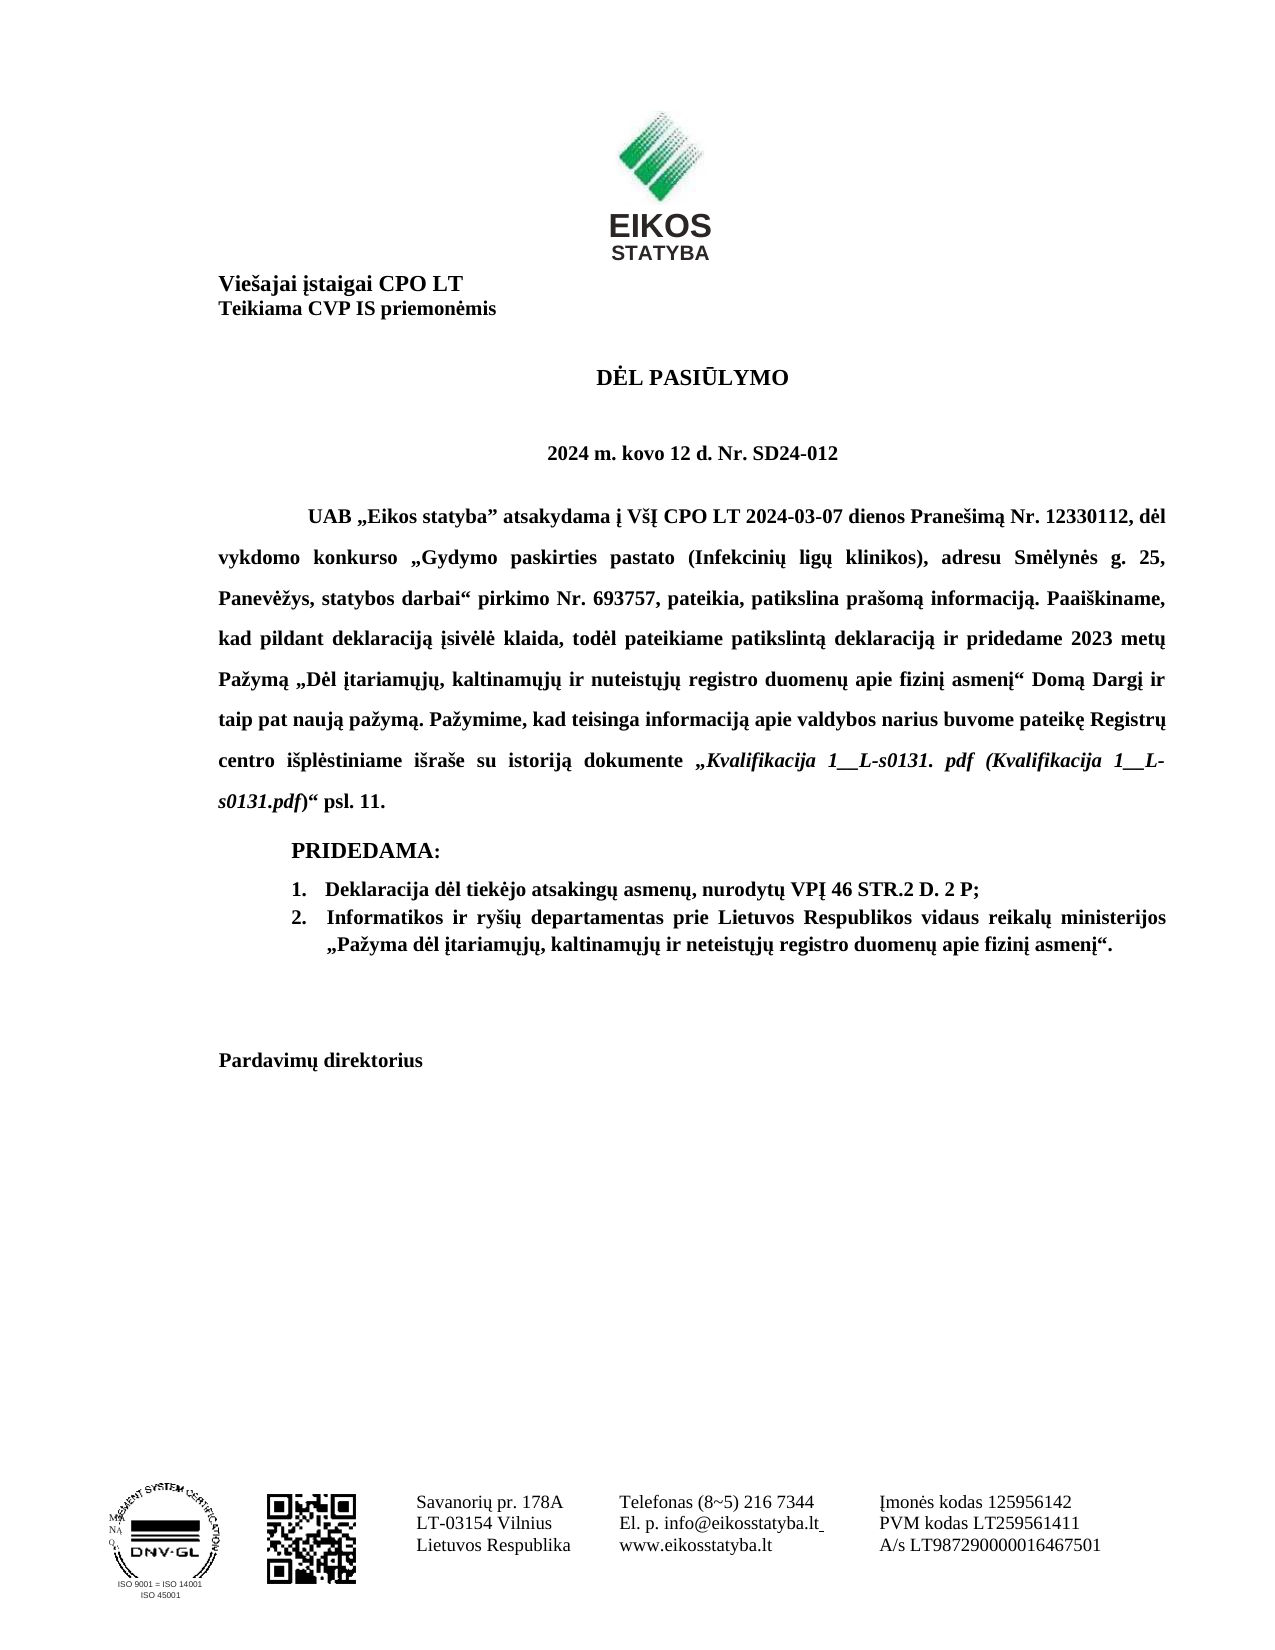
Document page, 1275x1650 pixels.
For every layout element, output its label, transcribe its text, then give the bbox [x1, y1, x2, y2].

picture [262, 1490, 359, 1588]
text Pardavimų direktorius [219, 1048, 423, 1072]
text STATYBA [606, 244, 714, 263]
text DĖL PASIŪLYMO [218, 364, 1167, 390]
text UAB „Eikos statyba” atsakydama į VšĮ CPO LT 2024-03-07 dienos Pranešimą Nr. 12330112, dėl vykdomo konkurso „Gydymo paskirties pastato (Infekcinių ligų klinikos), adresu Smėlynės g. 25, Panevėžys, statybos darbai“ pirkimo Nr. 693757, pateikia, patikslina prašomą informaciją. Paaiškiname, kad pildant deklaraciją įsivėlė klaida, todėl pateikiame patikslintą deklaraciją ir pridedame 2023 metų Pažymą „Dėl įtariamųjų, kaltinamųjų ir nuteistųjų registro duomenų apie fizinį asmenį“ Domą Dargį ir taip pat naują pažymą. Pažymime, kad teisinga informaciją apie valdybos narius buvome pateikę Registrų centro išplėstiniame išraše su istoriją dokumente „Kvalifikacija 1__L-s0131. pdf (Kvalifikacija 1__L-s0131.pdf)“ psl. 11. [218, 504, 1167, 813]
text MANąq [109, 1512, 126, 1548]
text EIKOS [606, 206, 714, 244]
picture [615, 111, 706, 205]
text 2024 m. kovo 12 d. Nr. SD24-012 [218, 441, 1167, 465]
list Informatikos ir ryšių departamentas prie Lietuvos Respublikos vidaus reikalų ministerijos „Pažyma dėl įtariamųjų, kaltinamųjų ir neteistųjų registro duomenų apie fizinį asmenį“. [291, 905, 1167, 956]
list Deklaracija dėl tiekėjo atsakingų asmenų, nurodytų VPĮ 46 STR.2 D. 2 P; [218, 877, 1167, 901]
text PRIDEDAMA: [218, 838, 1167, 864]
text A/s LT987290000016467501 [879, 1534, 1116, 1555]
text Įmonės kodas 125956142 PVM kodas LT259561411 [879, 1491, 1116, 1534]
text Savanorių pr. 178A LT-03154 Vilnius Lietuvos Respublika [416, 1491, 583, 1555]
picture [113, 1483, 220, 1580]
text Viešajai įstaigai CPO LT [218, 269, 1167, 296]
text Telefonas (8~5) 216 7344 El. p. info@eikosstatyba.lt www.eikosstatyba.lt [619, 1491, 836, 1555]
text Teikiama CVP IS priemonėmis [218, 296, 1167, 320]
